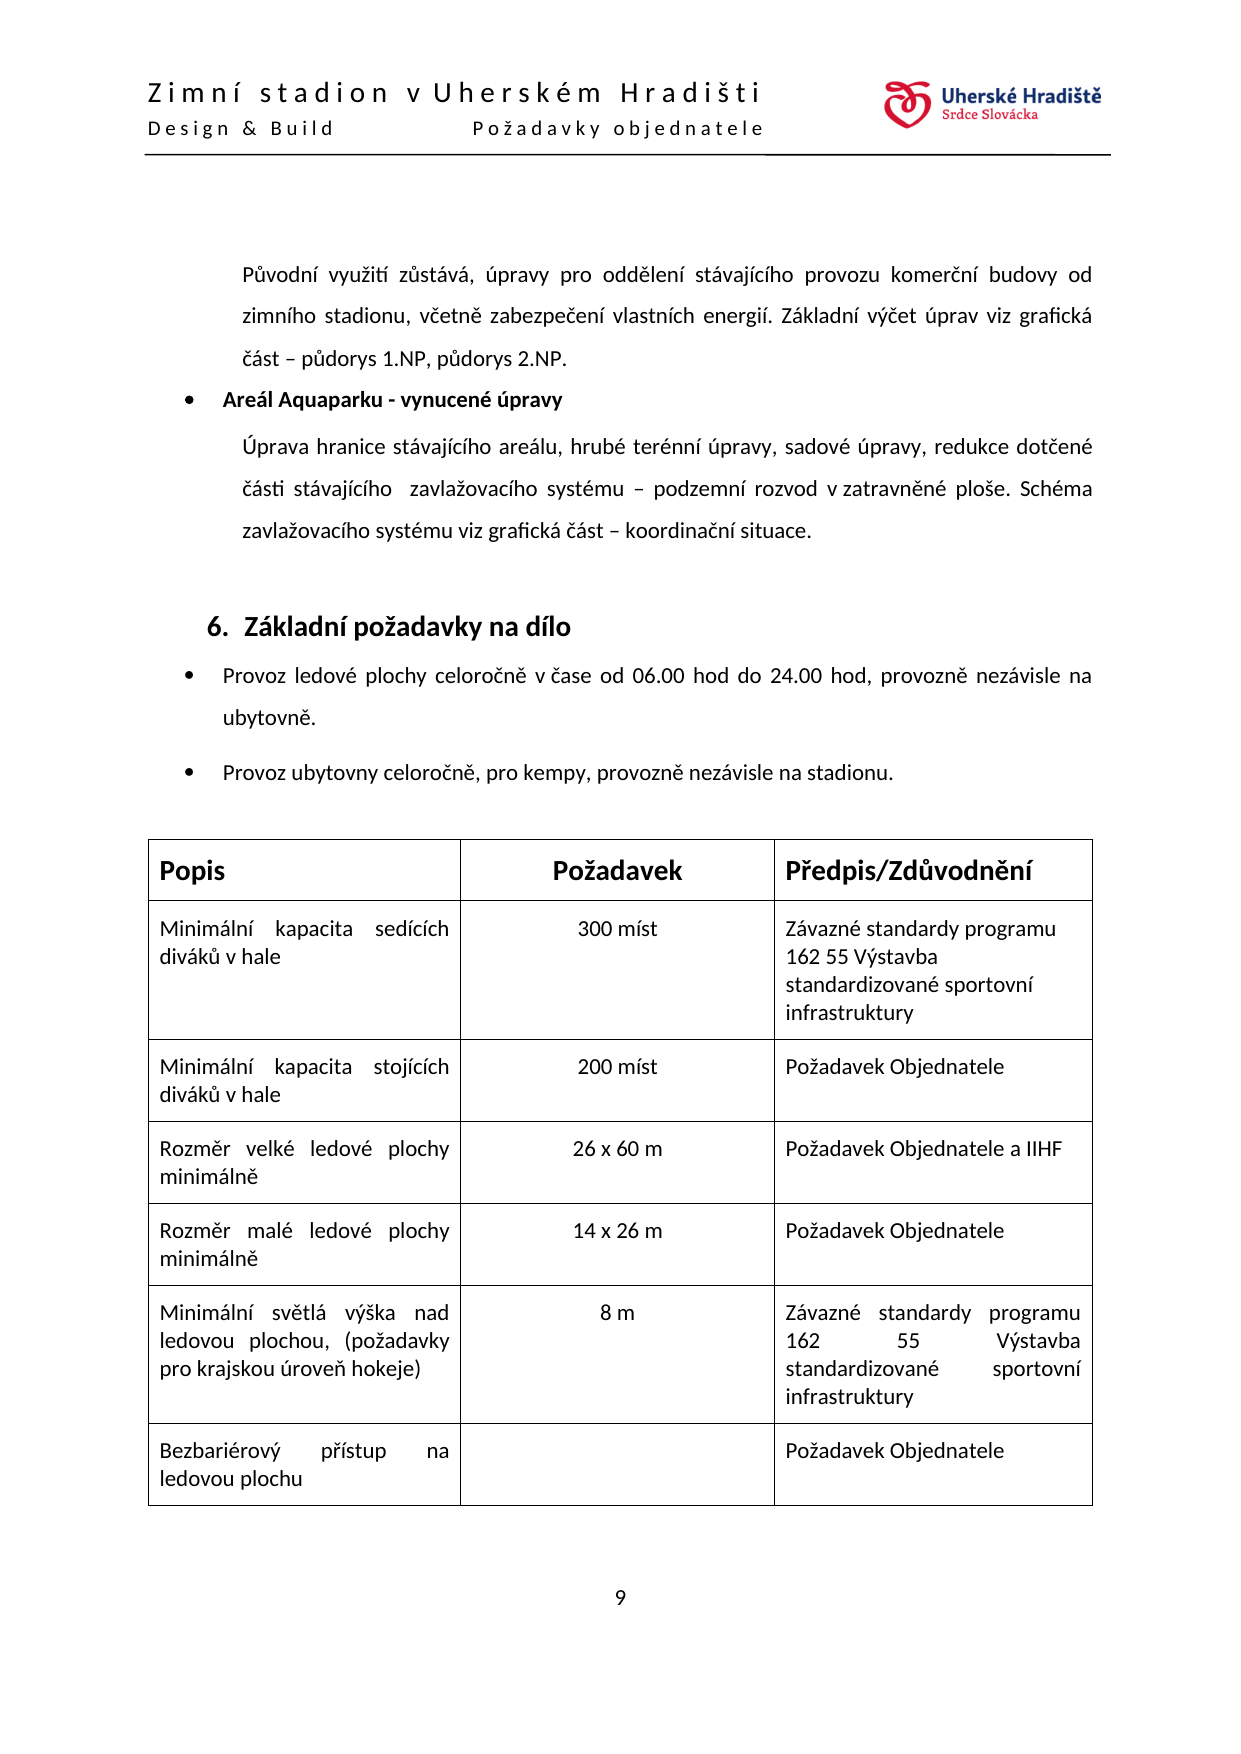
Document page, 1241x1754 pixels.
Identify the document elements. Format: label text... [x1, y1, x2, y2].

list Areál Aquaparku - vynucené úpravy [185, 386, 1093, 414]
picture [873, 73, 1114, 139]
table_cell Minimální kapacita sedících diváků v hale [149, 901, 460, 1038]
table_cell 200 míst [461, 1040, 774, 1121]
list Provoz ledové plochy celoročně v čase od 06.00 hod do 24.00 hod, provozně nezávisle na ubytovně. [185, 661, 1093, 731]
list Provoz ubytovny celoročně, pro kempy, provozně nezávisle na stadionu. [185, 758, 1093, 786]
table_cell 26 x 60 m [461, 1122, 774, 1203]
table_cell Požadavek Objednatele [775, 1040, 1092, 1121]
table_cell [775, 1424, 1092, 1505]
table_cell Závazné standardy programu 162 55 Výstavba standardizované sportovní infrastruktury [775, 1286, 1092, 1423]
table_cell Rozměr velké ledové plochy minimálně [149, 1122, 460, 1203]
subtitle Základní požadavky na dílo [207, 608, 1093, 643]
table_cell Závazné standardy programu 162 55 Výstavba standardizované sportovní infrastruktury [775, 901, 1092, 1038]
table_cell [461, 1424, 774, 1505]
table_cell Minimální kapacita stojících diváků v hale [149, 1040, 460, 1121]
table_cell 8 m [461, 1286, 774, 1423]
table_cell Bezbariérový přístup na ledovou plochu [149, 1424, 460, 1505]
table_cell 300 míst [461, 901, 774, 1038]
table_cell Rozměr malé ledové plochy minimálně [149, 1204, 460, 1285]
table_header Požadavek [461, 840, 774, 900]
table_cell Požadavek Objednatele [775, 1204, 1092, 1285]
text Původní využití zůstává, úpravy pro oddělení stávajícího provozu komerční budovy od zimního stadionu, včetně zabezpečení vlastních energií. Základní výčet úprav viz grafická část – půdorys 1.NP, půdorys 2.NP. [242, 260, 1093, 372]
table_header Popis [149, 840, 460, 900]
table_header Předpis/Zdůvodnění [775, 840, 1092, 900]
table_cell Požadavek Objednatele a IIHF [775, 1122, 1092, 1203]
table_cell Minimální světlá výška nad ledovou plochou, (požadavky pro krajskou úroveň hokeje) [149, 1286, 460, 1423]
text Úprava hranice stávajícího areálu, hrubé terénní úpravy, sadové úpravy, redukce dotčené části stávajícího zavlažovacího systému – podzemní rozvod v zatravněné ploše. Schéma zavlažovacího systému viz grafická část – koordinační situace. [242, 432, 1093, 544]
table_cell 14 x 26 m [461, 1204, 774, 1285]
